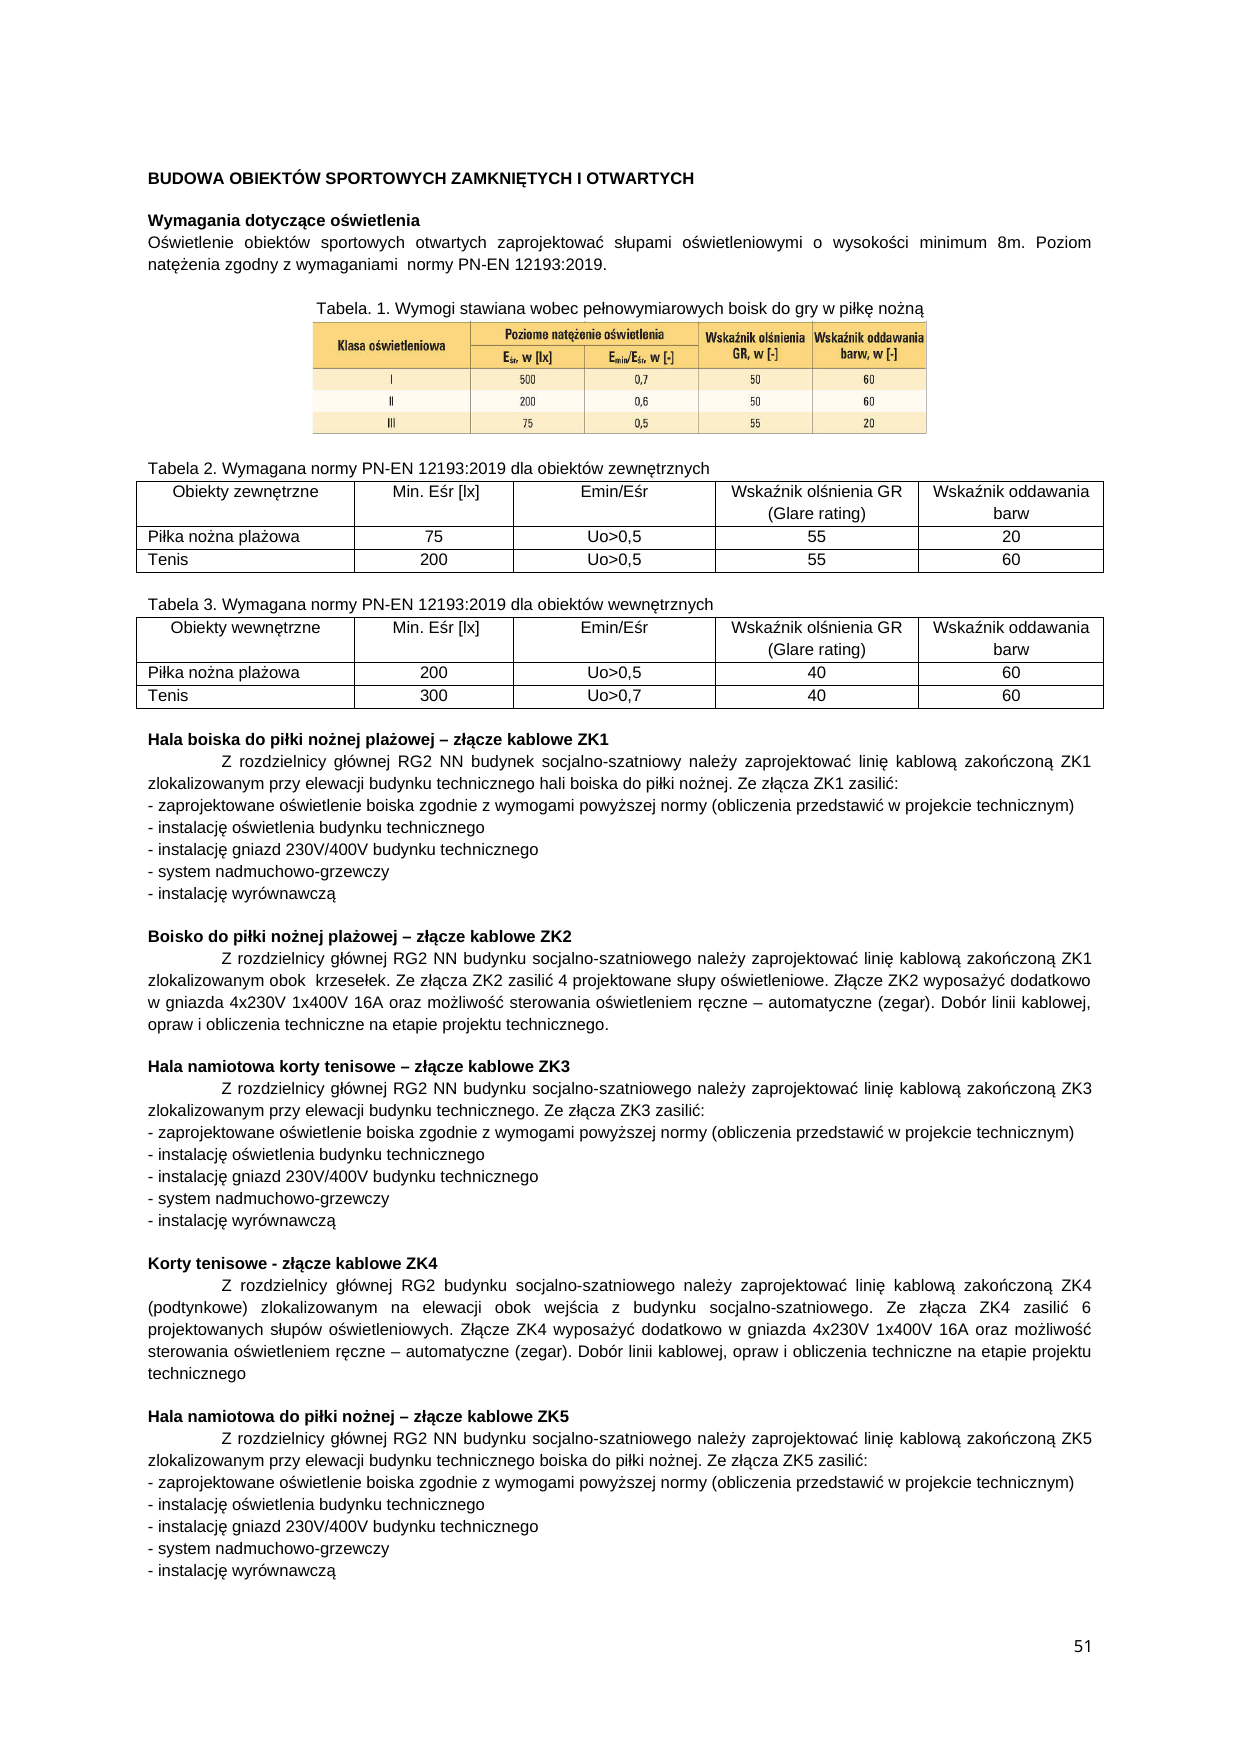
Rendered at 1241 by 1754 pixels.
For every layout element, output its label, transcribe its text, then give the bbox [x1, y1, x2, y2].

table_cell Tenis [137, 550, 354, 572]
subtitle Korty tenisowe - złącze kablowe ZK4 [148, 1254, 1093, 1273]
text - instalację gniazd 230V/400V budynku technicznego [148, 1167, 1093, 1186]
table_cell 55 [716, 527, 918, 549]
text - instalację wyrównawczą [148, 884, 1093, 903]
table_cell 40 [716, 686, 918, 708]
table_header Obiekty wewnętrzne [137, 618, 354, 662]
text Tabela 3. Wymagana normy PN-EN 12193:2019 dla obiektów wewnętrznych [148, 595, 1093, 614]
subtitle Hala boiska do piłki nożnej plażowej – złącze kablowe ZK1 [148, 730, 1093, 749]
table_cell 60 [919, 686, 1103, 708]
table_header Min. Eśr [lx] [355, 618, 513, 662]
text Z rozdzielnicy głównej RG2 NN budynku socjalno-szatniowego należy zaprojektować linię kablową zakończoną ZK1 zlokalizowanym obok krzesełek. Ze złącza ZK2 zasilić 4 projektowane słupy oświetleniowe. Złącze ZK2 wyposażyć dodatkowo w gniazda 4x230V 1x400V 16A oraz możliwość sterowania oświetleniem ręczne – automatyczne (zegar). Dobór linii kablowej, opraw i obliczenia techniczne na etapie projektu technicznego. [148, 948, 1093, 1033]
table_cell 20 [919, 527, 1103, 549]
text - system nadmuchowo-grzewczy [148, 1189, 1093, 1208]
text - instalację wyrównawczą [148, 1211, 1093, 1230]
table_cell 200 [355, 550, 513, 572]
table_header Obiekty zewnętrzne [137, 482, 354, 526]
text Z rozdzielnicy głównej RG2 NN budynku socjalno-szatniowego należy zaprojektować linię kablową zakończoną ZK3 zlokalizowanym przy elewacji budynku technicznego. Ze złącza ZK3 zasilić: [148, 1079, 1093, 1120]
text Z rozdzielnicy głównej RG2 NN budynek socjalno-szatniowy należy zaprojektować linię kablową zakończoną ZK1 zlokalizowanym przy elewacji budynku technicznego hali boiska do piłki nożnej. Ze złącza ZK1 zasilić: [148, 752, 1093, 793]
text - instalację oświetlenia budynku technicznego [148, 1494, 1093, 1514]
table_cell 200 [355, 663, 513, 685]
table_cell Piłka nożna plażowa [137, 663, 354, 685]
subtitle Boisko do piłki nożnej plażowej – złącze kablowe ZK2 [148, 926, 1093, 946]
table_cell Uo>0,7 [514, 686, 715, 708]
text - system nadmuchowo-grzewczy [148, 1538, 1093, 1558]
table_cell Tenis [137, 686, 354, 708]
picture [312, 321, 928, 434]
table_cell 40 [716, 663, 918, 685]
subtitle Hala namiotowa do piłki nożnej – złącze kablowe ZK5 [148, 1407, 1093, 1426]
table_header Emin/Eśr [514, 482, 715, 526]
text - zaprojektowane oświetlenie boiska zgodnie z wymogami powyższej normy (obliczenia przedstawić w projekcie technicznym) [148, 1123, 1093, 1142]
text Tabela. 1. Wymogi stawiana wobec pełnowymiarowych boisk do gry w piłkę nożną [148, 299, 1093, 318]
subtitle Wymagania dotyczące oświetlenia [148, 211, 1093, 230]
table_cell 60 [919, 550, 1103, 572]
table_cell Piłka nożna plażowa [137, 527, 354, 549]
table_header Emin/Eśr [514, 618, 715, 662]
subtitle BUDOWA OBIEKTÓW SPORTOWYCH ZAMKNIĘTYCH I OTWARTYCH [148, 168, 1093, 188]
text Z rozdzielnicy głównej RG2 NN budynku socjalno-szatniowego należy zaprojektować linię kablową zakończoną ZK5 zlokalizowanym przy elewacji budynku technicznego boiska do piłki nożnej. Ze złącza ZK5 zasilić: [148, 1428, 1093, 1470]
table_header Wskaźnik oddawania barw [919, 618, 1103, 662]
table_header Wskaźnik olśnienia GR (Glare rating) [716, 618, 918, 662]
table_cell 75 [355, 527, 513, 549]
table_cell 300 [355, 686, 513, 708]
table_cell Uo>0,5 [514, 550, 715, 572]
text - instalację wyrównawczą [148, 1560, 1093, 1579]
table_cell 55 [716, 550, 918, 572]
text - instalację oświetlenia budynku technicznego [148, 1145, 1093, 1164]
table_cell Uo>0,5 [514, 663, 715, 685]
table_header Wskaźnik olśnienia GR (Glare rating) [716, 482, 918, 526]
text Z rozdzielnicy głównej RG2 budynku socjalno-szatniowego należy zaprojektować linię kablową zakończoną ZK4 (podtynkowe) zlokalizowanym na elewacji obok wejścia z budynku socjalno-szatniowego. Ze złącza ZK4 zasilić 6 projektowanych słupów oświetleniowych. Złącze ZK4 wyposażyć dodatkowo w gniazda 4x230V 1x400V 16A oraz możliwość sterowania oświetleniem ręczne – automatyczne (zegar). Dobór linii kablowej, opraw i obliczenia techniczne na etapie projektu technicznego [148, 1276, 1093, 1383]
subtitle Hala namiotowa korty tenisowe – złącze kablowe ZK3 [148, 1057, 1093, 1076]
table_cell Uo>0,5 [514, 527, 715, 549]
text - instalację gniazd 230V/400V budynku technicznego [148, 840, 1093, 859]
table_header Min. Eśr [lx] [355, 482, 513, 526]
text - zaprojektowane oświetlenie boiska zgodnie z wymogami powyższej normy (obliczenia przedstawić w projekcie technicznym) [148, 796, 1093, 815]
text Tabela 2. Wymagana normy PN-EN 12193:2019 dla obiektów zewnętrznych [148, 459, 1093, 478]
table_cell 60 [919, 663, 1103, 685]
table_header Wskaźnik oddawania barw [919, 482, 1103, 526]
text - zaprojektowane oświetlenie boiska zgodnie z wymogami powyższej normy (obliczenia przedstawić w projekcie technicznym) [148, 1472, 1093, 1492]
text - system nadmuchowo-grzewczy [148, 862, 1093, 881]
text - instalację oświetlenia budynku technicznego [148, 818, 1093, 837]
text - instalację gniazd 230V/400V budynku technicznego [148, 1516, 1093, 1536]
text Oświetlenie obiektów sportowych otwartych zaprojektować słupami oświetleniowymi o wysokości minimum 8m. Poziom natężenia zgodny z wymaganiami normy PN-EN 12193:2019. [148, 233, 1093, 274]
